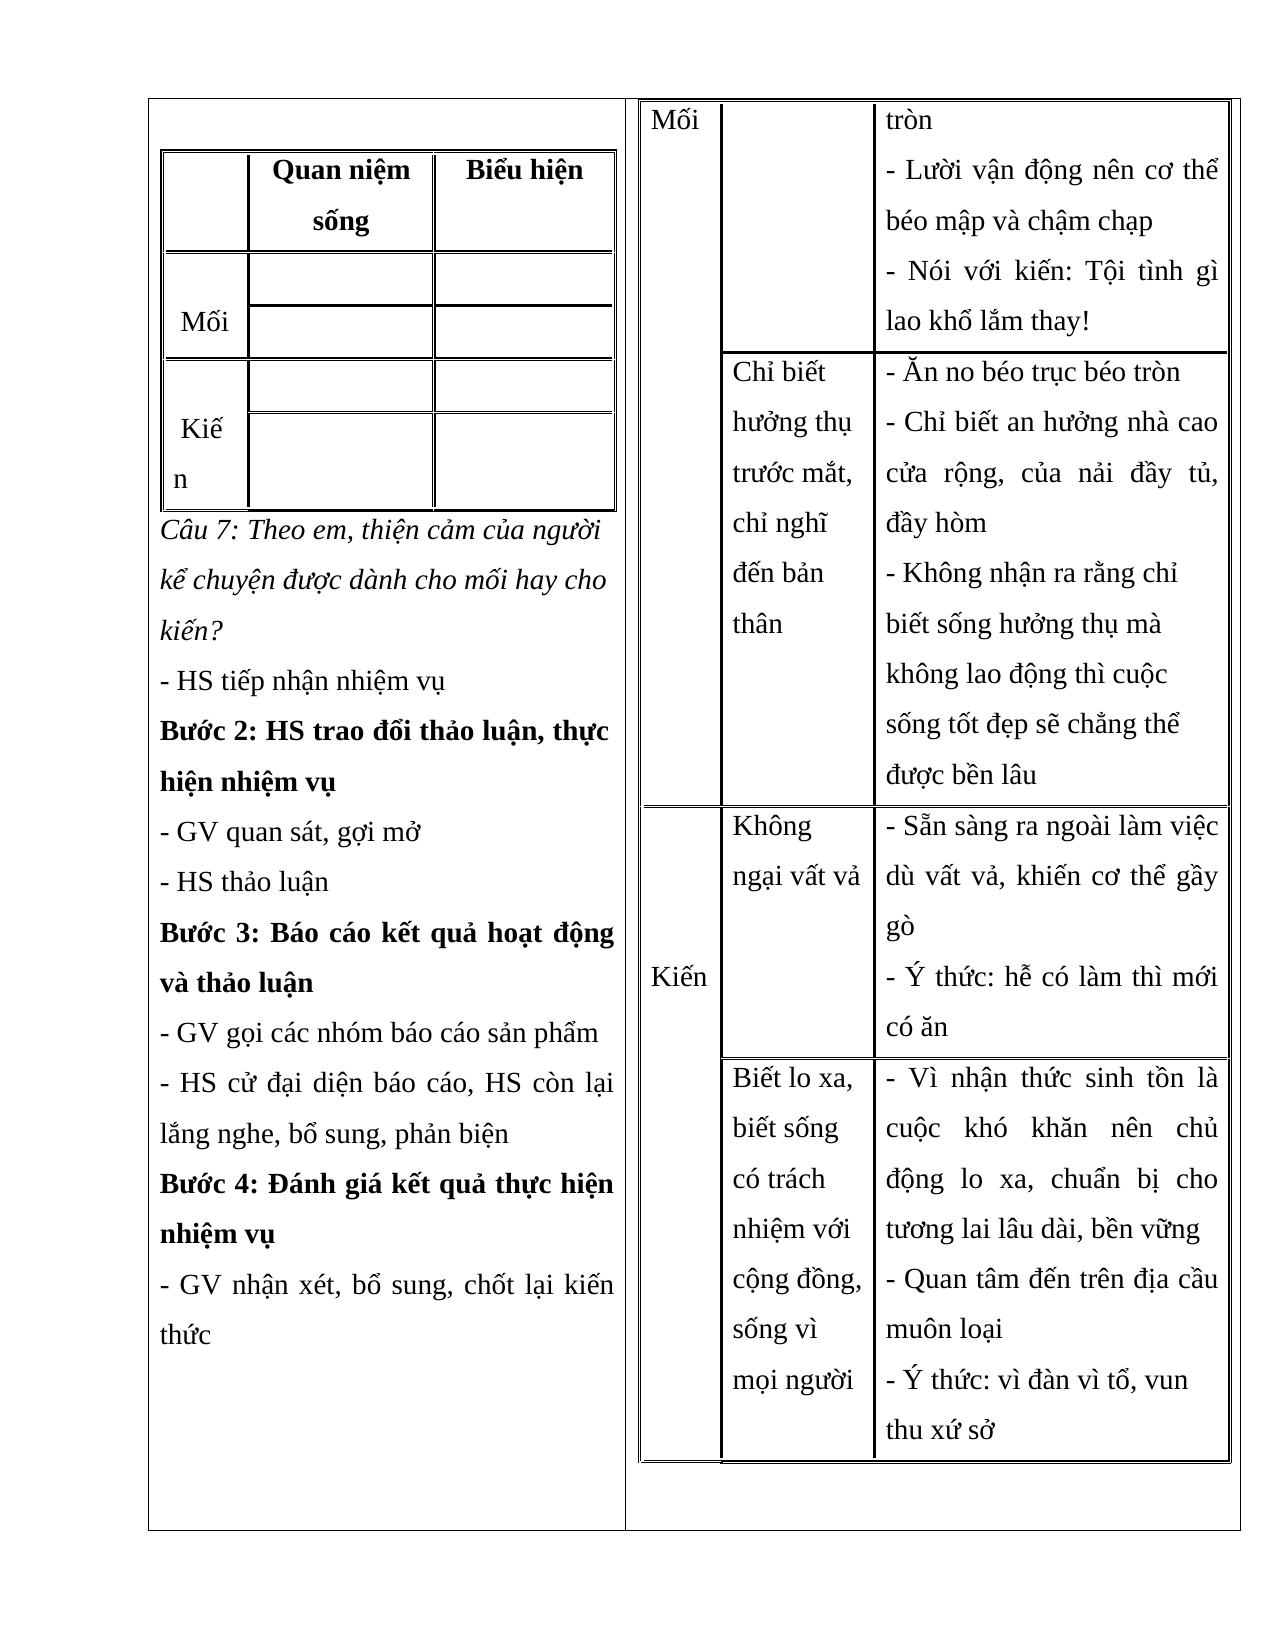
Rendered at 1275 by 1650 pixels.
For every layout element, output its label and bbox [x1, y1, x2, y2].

table_cell [626, 99, 1240, 1530]
table_cell [149, 99, 625, 1530]
